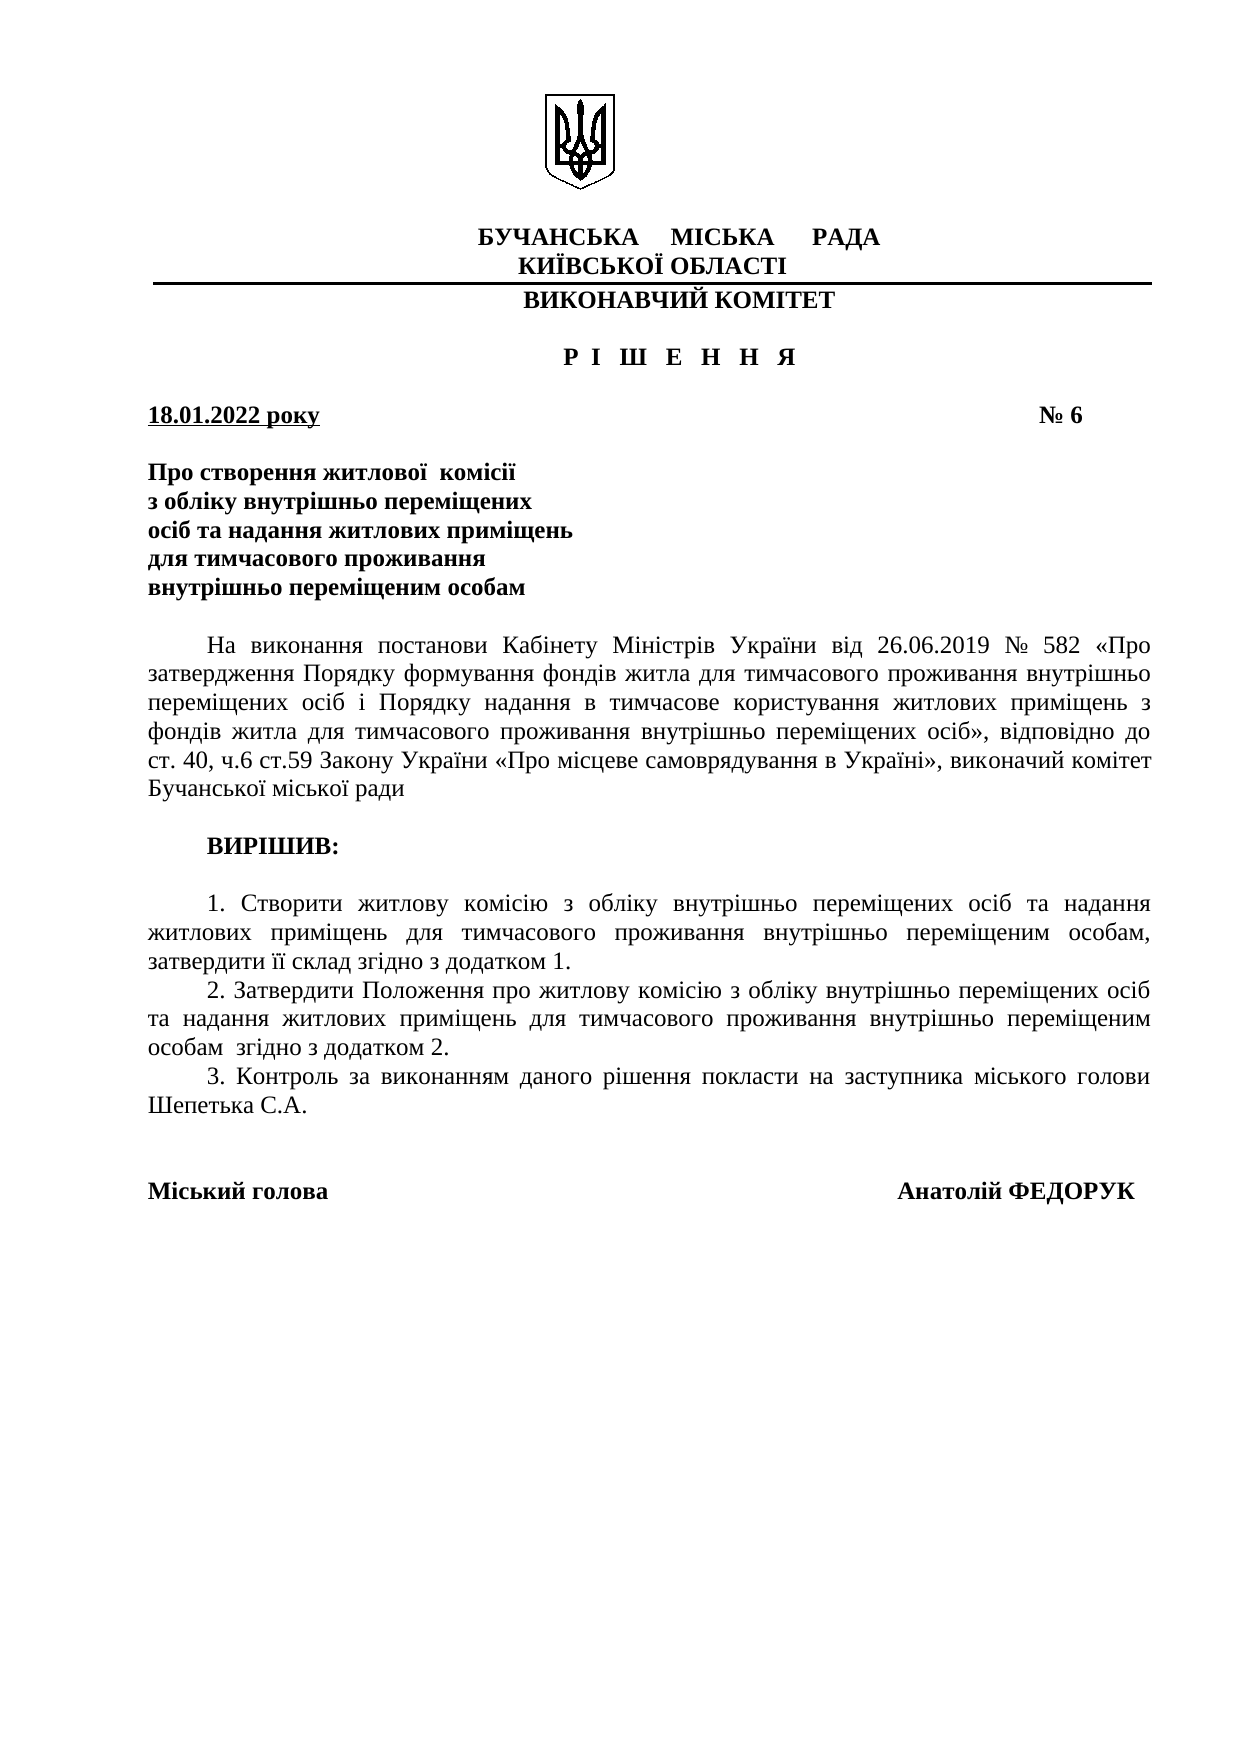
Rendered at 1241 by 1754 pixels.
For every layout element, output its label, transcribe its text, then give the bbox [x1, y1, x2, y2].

text 1. Створити житлову комісію з обліку внутрішньо переміщених осіб та надання житлових приміщень для тимчасового проживання внутрішньо переміщеним особам, затвердити її склад згідно з додатком 1. [148, 888, 1152, 975]
subtitle ВИКОНАВЧИЙ КОМІТЕТ [148, 285, 1152, 313]
text з обліку внутрішньо переміщених [148, 486, 1152, 515]
text На виконання постанови Кабінету Міністрів України від 26.06.2019 № 582 «Про затвердження Порядку формування фондів житла для тимчасового проживання внутрішньо переміщених осіб і Порядку надання в тимчасове користування житлових приміщень з фондів житла для тимчасового проживання внутрішньо переміщених осіб», відповідно до ст. 40, ч.6 ст.59 Закону України «Про місцеве самоврядування в Україні», виконачий комітет Бучанської міської ради [148, 630, 1152, 802]
text БУЧАНСЬКА МІСЬКА РАДА [148, 222, 1152, 251]
subtitle Р І Ш Е Н Н Я [148, 342, 1152, 371]
text 2. Затвердити Положення про житлову комісію з обліку внутрішньо переміщених осіб та надання житлових приміщень для тимчасового проживання внутрішньо переміщеним особам згідно з додатком 2. [148, 975, 1152, 1061]
text 3. Контроль за виконанням даного рішення покласти на заступника міського голови Шепетька С.А. [148, 1061, 1152, 1118]
text Міський голова Анатолій ФЕДОРУК [148, 1176, 1152, 1205]
text ВИРІШИВ: [148, 831, 1152, 860]
text осіб та надання житлових приміщень [148, 515, 1152, 543]
subtitle КИЇВСЬКОЇ ОБЛАСТІ [153, 251, 1152, 282]
text внутрішньо переміщеним особам [148, 572, 1152, 601]
text Про створення житлової комісії [148, 457, 1152, 486]
subtitle 18.01.2022 року № 6 [148, 400, 1152, 428]
text для тимчасового проживання [148, 543, 1152, 572]
